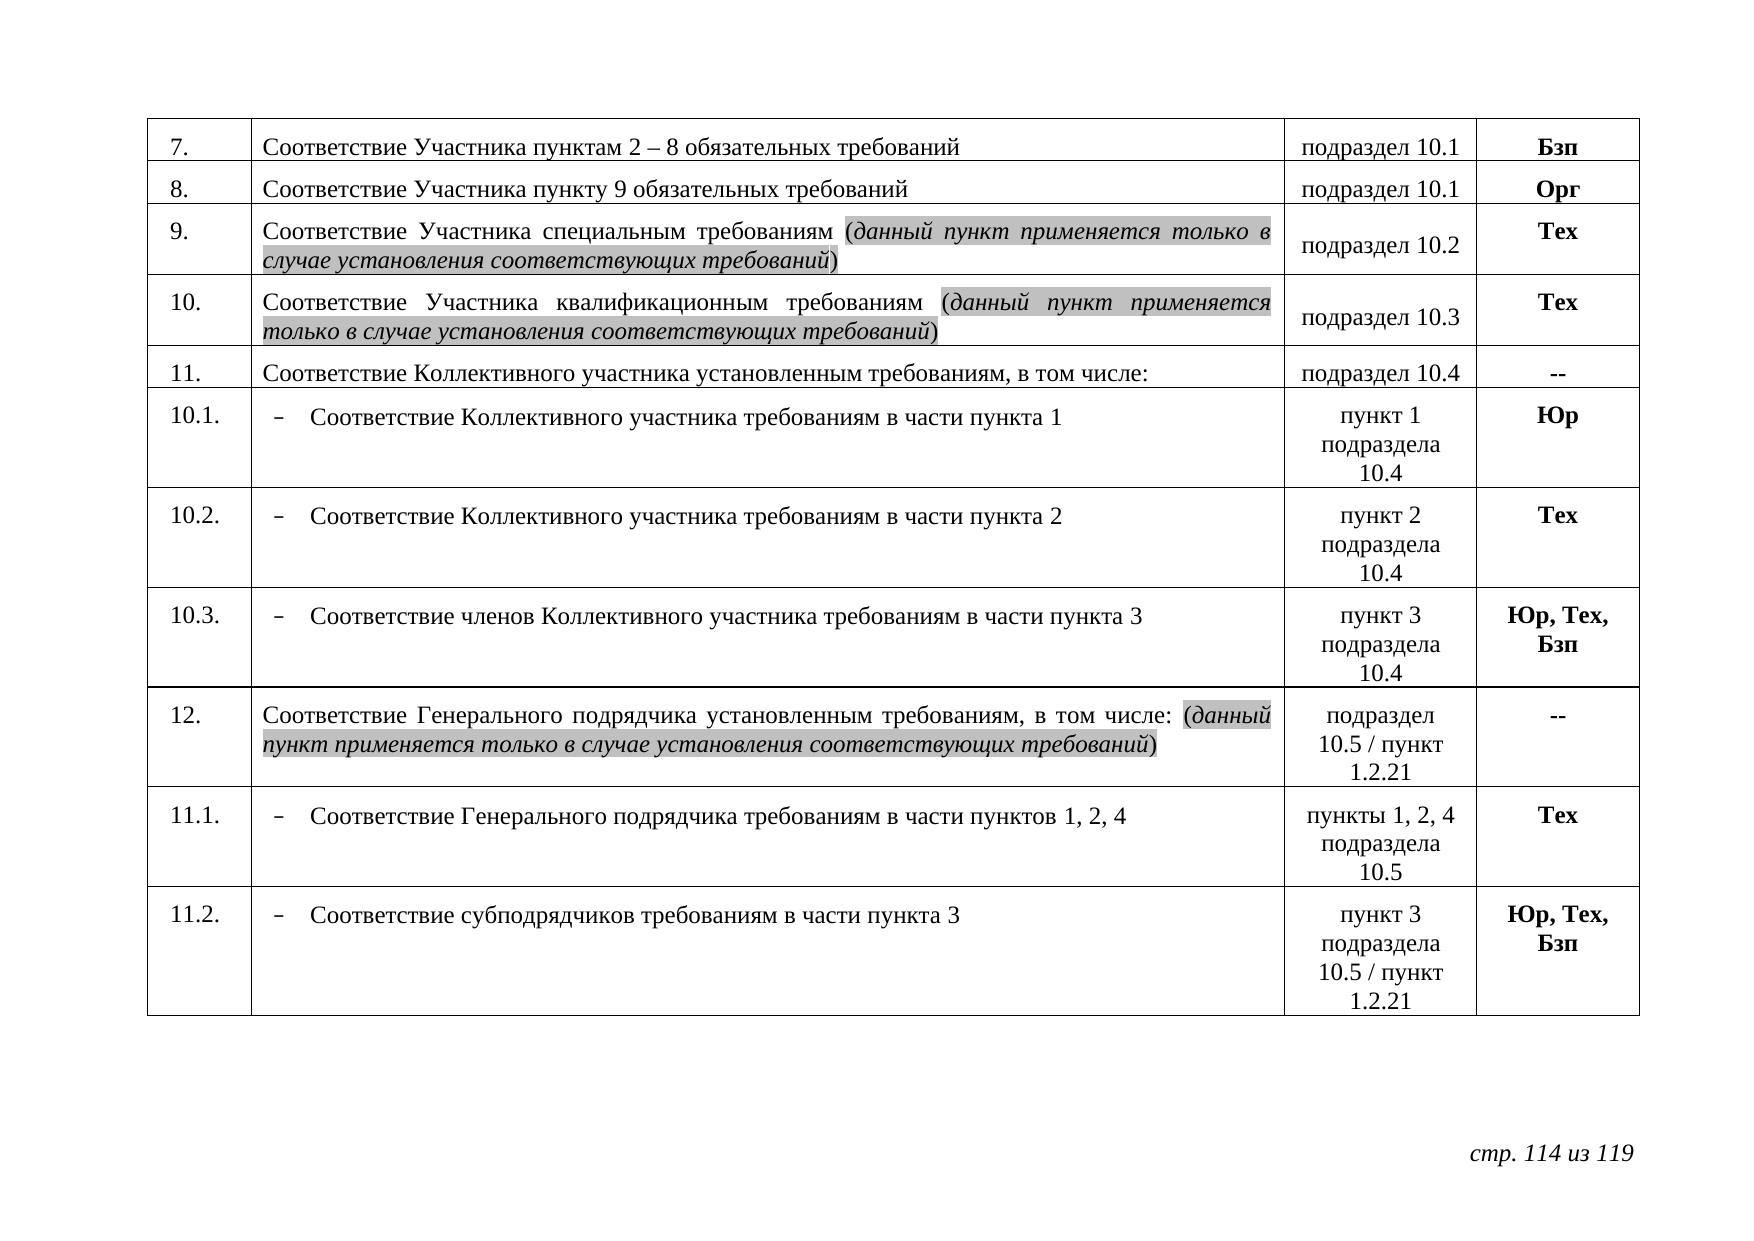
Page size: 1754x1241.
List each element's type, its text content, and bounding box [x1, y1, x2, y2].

table_cell Тех [1477, 275, 1639, 345]
table_cell Соответствие членов Коллективного участника требованиям в части пункта 3 [252, 588, 1284, 686]
table_cell [148, 275, 251, 345]
table_cell -- [1477, 346, 1639, 387]
table_cell подраздел 10.2 [1285, 204, 1476, 274]
table_cell Соответствие субподрядчиков требованиям в части пункта 3 [252, 887, 1284, 1014]
table_cell Соответствие Участника пунктам 2 – 8 обязательных требований [252, 119, 1284, 160]
table_cell [148, 204, 251, 274]
table_cell Юр [1477, 388, 1639, 487]
table_cell [148, 688, 251, 786]
table_cell пункт 2 подраздела 10.4 [1285, 488, 1476, 587]
table_cell [148, 588, 251, 686]
table_cell [148, 388, 251, 487]
table_cell подраздел 10.1 [1285, 161, 1476, 203]
table_cell [148, 887, 251, 1014]
table_cell подраздел 10.4 [1285, 346, 1476, 387]
table_cell [148, 787, 251, 886]
table_cell пункты 1, 2, 4 подраздела 10.5 [1285, 787, 1476, 886]
table_cell Тех [1477, 488, 1639, 587]
table_cell Орг [1477, 161, 1639, 203]
table_cell подраздел 10.5 / пункт 1.2.21 [1285, 688, 1476, 786]
table_cell Соответствие Генерального подрядчика требованиям в части пунктов 1, 2, 4 [252, 787, 1284, 886]
table_cell Тех [1477, 204, 1639, 274]
table_cell Соответствие Участника специальным требованиям (данный пункт применяется только в случае установления соответствующих требований) [252, 204, 1284, 274]
table_cell [148, 346, 251, 387]
table_cell пункт 3 подраздела 10.5 / пункт 1.2.21 [1285, 887, 1476, 1014]
table_cell Соответствие Генерального подрядчика установленным требованиям, в том числе: (данный пункт применяется только в случае установления соответствующих требований) [252, 688, 1284, 786]
table_cell Юр, Тех, Бзп [1477, 588, 1639, 686]
table_cell [148, 488, 251, 587]
table_cell [148, 161, 251, 203]
table_cell Соответствие Участника квалификационным требованиям (данный пункт применяется только в случае установления соответствующих требований) [252, 275, 1284, 345]
table_cell пункт 3 подраздела 10.4 [1285, 588, 1476, 686]
table_cell пункт 1 подраздела 10.4 [1285, 388, 1476, 487]
table_cell Юр, Тех, Бзп [1477, 887, 1639, 1014]
table_cell Тех [1477, 787, 1639, 886]
table_cell [148, 119, 251, 160]
table_cell Соответствие Коллективного участника требованиям в части пункта 1 [252, 388, 1284, 487]
table_cell подраздел 10.1 [1285, 119, 1476, 160]
table_cell Соответствие Коллективного участника требованиям в части пункта 2 [252, 488, 1284, 587]
table_cell Бзп [1477, 119, 1639, 160]
table_cell Соответствие Участника пункту 9 обязательных требований [252, 161, 1284, 203]
table_cell подраздел 10.3 [1285, 275, 1476, 345]
table_cell Соответствие Коллективного участника установленным требованиям, в том числе: [252, 346, 1284, 387]
table_cell -- [1477, 688, 1639, 786]
